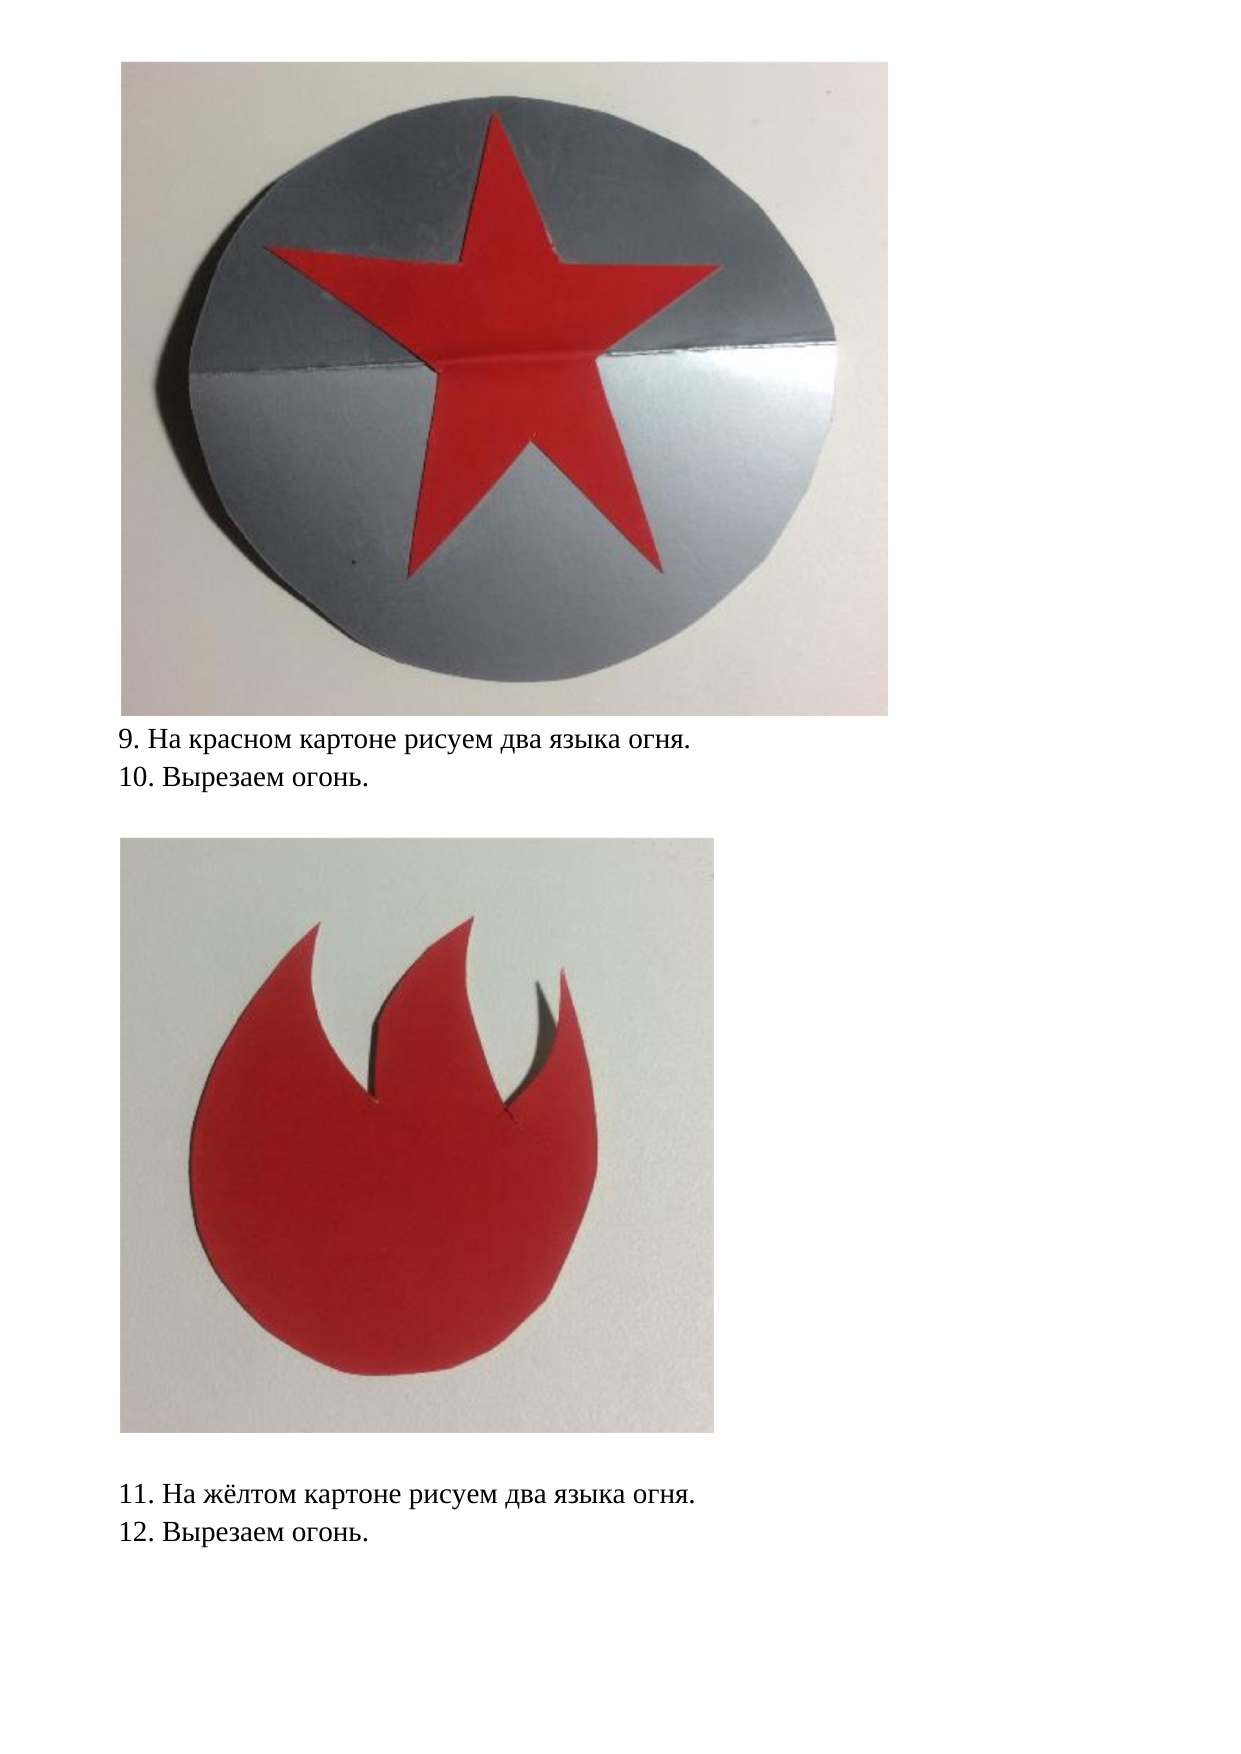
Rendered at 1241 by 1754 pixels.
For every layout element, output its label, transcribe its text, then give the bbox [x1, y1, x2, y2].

text 11. На жёлтом картоне рисуем два языка огня. [118, 1437, 1181, 1509]
text 9. На красном картоне рисуем два языка огня. [118, 721, 1181, 754]
text 10. Вырезаем огонь. [118, 759, 1181, 793]
text 12. Вырезаем огонь. [118, 1514, 1181, 1548]
picture [121, 839, 713, 1432]
picture [122, 63, 888, 716]
